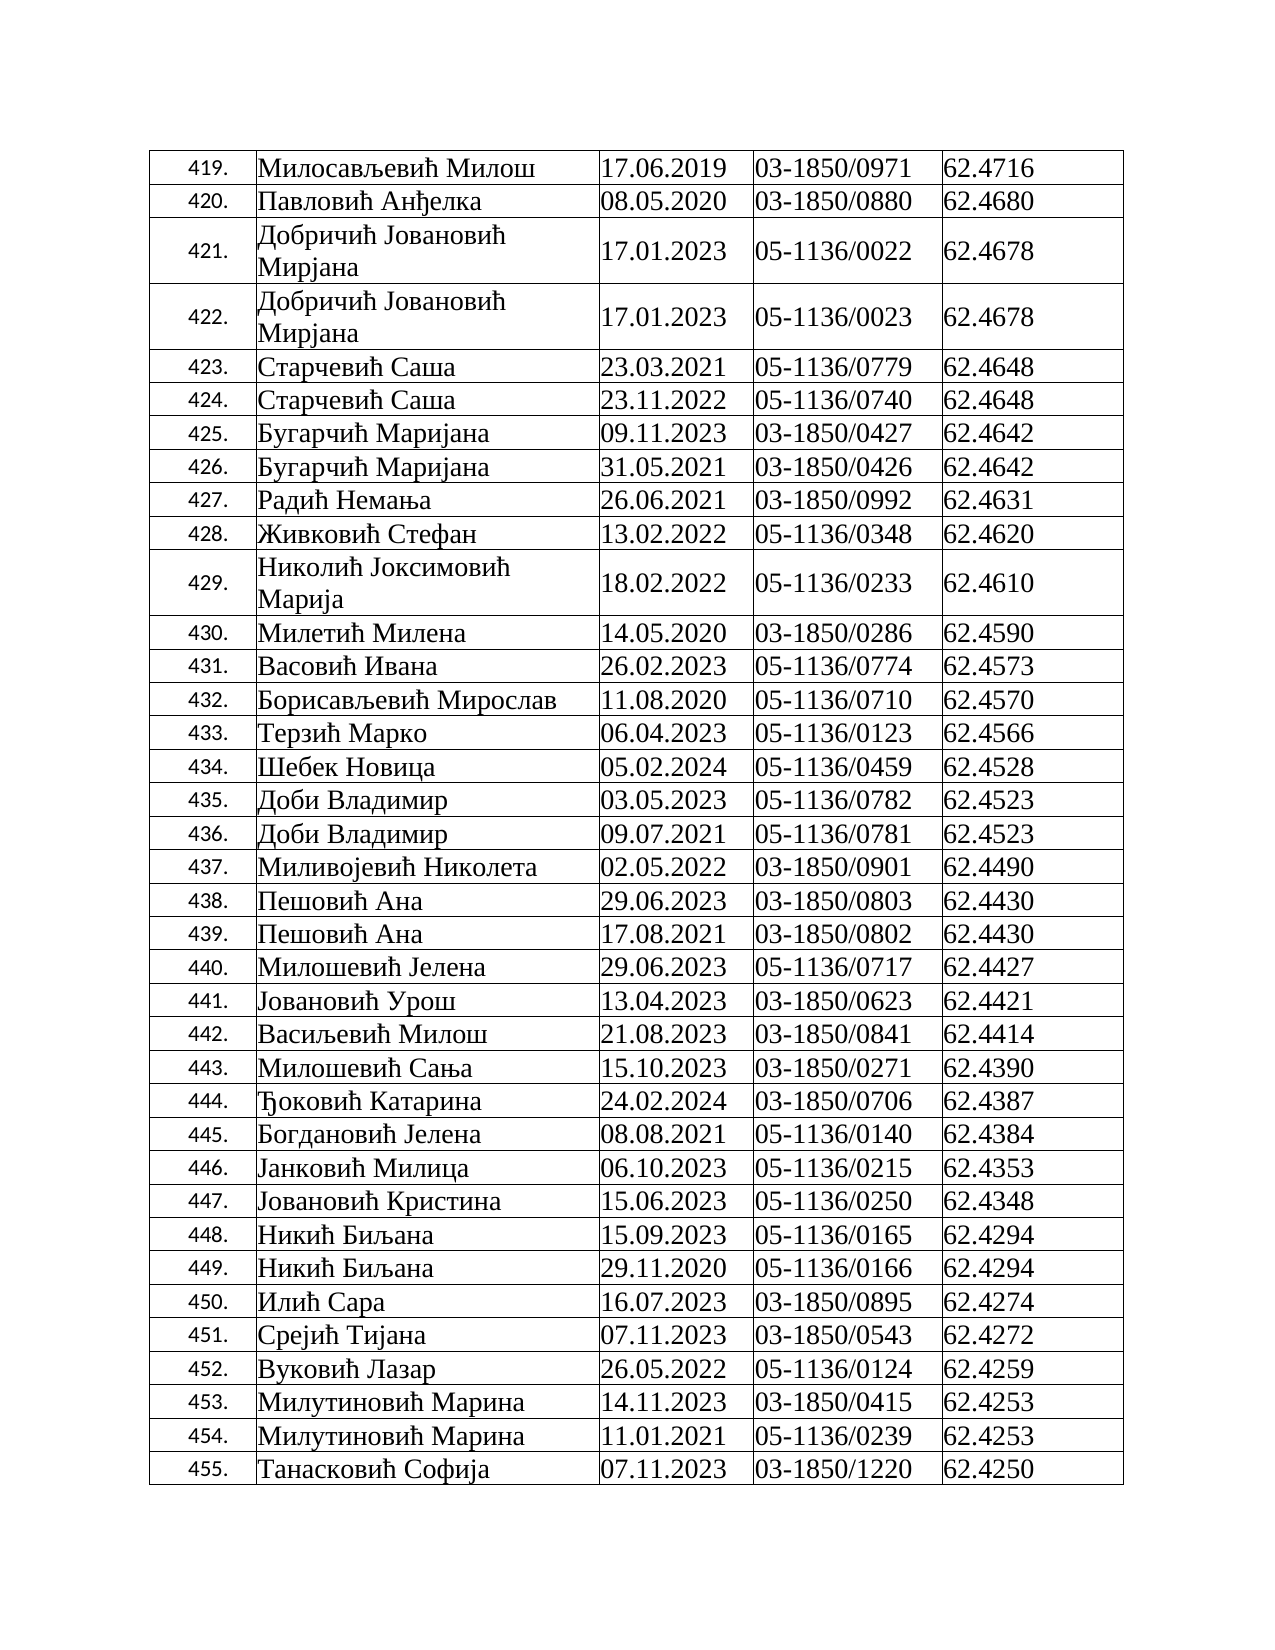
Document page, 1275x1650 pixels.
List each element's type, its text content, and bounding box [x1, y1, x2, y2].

table_cell Радић Немања [257, 483, 599, 516]
table_cell 03-1850/0623 [754, 984, 942, 1016]
table_cell 62.4716 [943, 151, 1123, 183]
table_cell Доби Владимир [257, 783, 599, 816]
table_cell [150, 1151, 256, 1183]
table_cell [150, 383, 256, 415]
table_cell 05-1136/0239 [754, 1419, 942, 1451]
table_cell 62.4427 [943, 950, 1123, 983]
table_cell Ђоковић Катарина [257, 1084, 599, 1117]
table_cell 03-1850/0802 [754, 917, 942, 949]
table_cell [150, 683, 256, 715]
table_cell 05-1136/0166 [754, 1251, 942, 1284]
table_cell [150, 1452, 256, 1484]
table_cell [150, 817, 256, 849]
table_cell 03.05.2023 [600, 783, 753, 816]
table_cell Пешовић Ана [257, 917, 599, 949]
table_cell 13.04.2023 [600, 984, 753, 1016]
table_cell 03-1850/0895 [754, 1285, 942, 1317]
table_cell 23.03.2021 [600, 350, 753, 382]
table_cell 62.4348 [943, 1185, 1123, 1217]
table_cell 03-1850/0415 [754, 1385, 942, 1417]
table_cell Николић Јоксимовић Марија [257, 550, 599, 615]
table_cell 05-1136/0348 [754, 517, 942, 549]
table_cell 62.4620 [943, 517, 1123, 549]
table_cell 03-1850/0271 [754, 1051, 942, 1083]
table_cell Шебек Новица [257, 750, 599, 782]
table_cell 05-1136/0782 [754, 783, 942, 816]
table_cell 05-1136/0717 [754, 950, 942, 983]
table_cell 62.4680 [943, 185, 1123, 217]
table_cell [150, 1285, 256, 1317]
table_cell 62.4642 [943, 450, 1123, 482]
table_cell Милутиновић Марина [257, 1385, 599, 1417]
table_cell 05-1136/0022 [754, 218, 942, 283]
table_cell 17.01.2023 [600, 218, 753, 283]
table_cell 03-1850/0543 [754, 1318, 942, 1351]
table_cell 23.11.2022 [600, 383, 753, 415]
table_cell 17.08.2021 [600, 917, 753, 949]
table_cell 05-1136/0774 [754, 650, 942, 682]
table_cell 05-1136/0124 [754, 1352, 942, 1384]
table_cell 29.06.2023 [600, 950, 753, 983]
table_cell 05-1136/0250 [754, 1185, 942, 1217]
table_cell Јанковић Милица [257, 1151, 599, 1183]
table_cell 03-1850/0426 [754, 450, 942, 482]
table_cell 15.06.2023 [600, 1185, 753, 1217]
table_cell 26.06.2021 [600, 483, 753, 516]
table_cell [150, 1318, 256, 1351]
table_cell 06.04.2023 [600, 716, 753, 749]
table_cell 16.07.2023 [600, 1285, 753, 1317]
table_cell 09.11.2023 [600, 416, 753, 449]
table_cell 62.4490 [943, 850, 1123, 882]
table_cell [150, 616, 256, 648]
table_cell [150, 950, 256, 983]
table_cell 05-1136/0215 [754, 1151, 942, 1183]
table_cell 05-1136/0781 [754, 817, 942, 849]
table_cell [150, 984, 256, 1016]
table_cell 62.4390 [943, 1051, 1123, 1083]
table_cell 02.05.2022 [600, 850, 753, 882]
table_cell Милошевић Јелена [257, 950, 599, 983]
table_cell 05-1136/0710 [754, 683, 942, 715]
table_cell Миливојевић Николета [257, 850, 599, 882]
table_cell 06.10.2023 [600, 1151, 753, 1183]
table_cell 24.02.2024 [600, 1084, 753, 1117]
table_cell Живковић Стефан [257, 517, 599, 549]
table_cell Јовановић Кристина [257, 1185, 599, 1217]
table_cell [150, 483, 256, 516]
table_cell [150, 284, 256, 348]
table_cell Јовановић Урош [257, 984, 599, 1016]
table_cell 14.05.2020 [600, 616, 753, 648]
table_cell 62.4384 [943, 1118, 1123, 1150]
table_cell 62.4528 [943, 750, 1123, 782]
table_cell Доби Владимир [257, 817, 599, 849]
table_cell [150, 884, 256, 916]
table_cell [150, 1084, 256, 1117]
table_cell 62.4294 [943, 1251, 1123, 1284]
table_cell [150, 1017, 256, 1050]
table_cell 62.4648 [943, 350, 1123, 382]
table_cell [150, 151, 256, 183]
table_cell 11.01.2021 [600, 1419, 753, 1451]
table_cell Васиљевић Милош [257, 1017, 599, 1050]
table_cell 03-1850/0706 [754, 1084, 942, 1117]
table_cell [150, 416, 256, 449]
table_cell [150, 1251, 256, 1284]
table_cell 05-1136/0233 [754, 550, 942, 615]
table_cell 62.4590 [943, 616, 1123, 648]
table_cell 62.4259 [943, 1352, 1123, 1384]
table_cell [150, 650, 256, 682]
table_cell 62.4648 [943, 383, 1123, 415]
table_cell 03-1850/0803 [754, 884, 942, 916]
table_cell 03-1850/0901 [754, 850, 942, 882]
table_cell [150, 550, 256, 615]
table_cell 15.09.2023 [600, 1218, 753, 1250]
table_cell Богдановић Јелена [257, 1118, 599, 1150]
table_cell 05-1136/0165 [754, 1218, 942, 1250]
table_cell 62.4421 [943, 984, 1123, 1016]
table_cell 62.4566 [943, 716, 1123, 749]
table_cell 62.4353 [943, 1151, 1123, 1183]
table_cell 07.11.2023 [600, 1452, 753, 1484]
table_cell 31.05.2021 [600, 450, 753, 482]
table_cell 07.11.2023 [600, 1318, 753, 1351]
table_cell 05.02.2024 [600, 750, 753, 782]
table_cell Бугарчић Маријана [257, 416, 599, 449]
table_cell 13.02.2022 [600, 517, 753, 549]
table_cell 05-1136/0023 [754, 284, 942, 348]
table_cell 62.4610 [943, 550, 1123, 615]
table_cell 21.08.2023 [600, 1017, 753, 1050]
table_cell Милосављевић Милош [257, 151, 599, 183]
table_cell 08.05.2020 [600, 185, 753, 217]
table_cell [150, 350, 256, 382]
table_cell Срејић Тијана [257, 1318, 599, 1351]
table_cell 05-1136/0123 [754, 716, 942, 749]
table_cell [150, 850, 256, 882]
table_cell Пешовић Ана [257, 884, 599, 916]
table_cell 62.4274 [943, 1285, 1123, 1317]
table_cell 17.06.2019 [600, 151, 753, 183]
table_cell 62.4642 [943, 416, 1123, 449]
table_cell 08.08.2021 [600, 1118, 753, 1150]
table_cell [150, 1218, 256, 1250]
table_cell Никић Биљана [257, 1218, 599, 1250]
table_cell 03-1850/1220 [754, 1452, 942, 1484]
table_cell 29.06.2023 [600, 884, 753, 916]
table_cell Борисављевић Мирослав [257, 683, 599, 715]
table_cell [150, 218, 256, 283]
table_cell Танасковић Софија [257, 1452, 599, 1484]
table_cell Добричић Јовановић Мирјана [257, 284, 599, 348]
table_cell 62.4414 [943, 1017, 1123, 1050]
table_cell 29.11.2020 [600, 1251, 753, 1284]
table_cell Милошевић Сања [257, 1051, 599, 1083]
table_cell 14.11.2023 [600, 1385, 753, 1417]
table_cell 62.4272 [943, 1318, 1123, 1351]
table_cell [150, 1419, 256, 1451]
table_cell Старчевић Саша [257, 383, 599, 415]
table_cell 03-1850/0971 [754, 151, 942, 183]
table_cell 62.4253 [943, 1419, 1123, 1451]
table_cell 03-1850/0286 [754, 616, 942, 648]
table_cell Терзић Марко [257, 716, 599, 749]
table_cell 62.4430 [943, 884, 1123, 916]
table_cell 62.4678 [943, 218, 1123, 283]
table_cell 15.10.2023 [600, 1051, 753, 1083]
table_cell [150, 783, 256, 816]
table_cell Добричић Јовановић Мирјана [257, 218, 599, 283]
table_cell [150, 1051, 256, 1083]
table_cell 62.4523 [943, 783, 1123, 816]
table_cell 03-1850/0992 [754, 483, 942, 516]
table_cell Вуковић Лазар [257, 1352, 599, 1384]
table_cell Илић Сара [257, 1285, 599, 1317]
table_cell [150, 917, 256, 949]
table_cell Старчевић Саша [257, 350, 599, 382]
table_cell 17.01.2023 [600, 284, 753, 348]
table_cell Бугарчић Маријана [257, 450, 599, 482]
table_cell 05-1136/0140 [754, 1118, 942, 1150]
table_cell 62.4570 [943, 683, 1123, 715]
table_cell Васовић Ивана [257, 650, 599, 682]
table_cell [150, 1385, 256, 1417]
table_cell Павловић Анђелка [257, 185, 599, 217]
table_cell [150, 1185, 256, 1217]
table_cell 62.4253 [943, 1385, 1123, 1417]
table_cell 05-1136/0740 [754, 383, 942, 415]
table_cell 18.02.2022 [600, 550, 753, 615]
table_cell 03-1850/0841 [754, 1017, 942, 1050]
table_cell Милетић Милена [257, 616, 599, 648]
table_cell [150, 185, 256, 217]
table_cell [150, 1352, 256, 1384]
table_cell [150, 750, 256, 782]
table_cell 09.07.2021 [600, 817, 753, 849]
table_cell 05-1136/0459 [754, 750, 942, 782]
table_cell 11.08.2020 [600, 683, 753, 715]
table_cell [150, 517, 256, 549]
table_cell 03-1850/0427 [754, 416, 942, 449]
table_cell [150, 716, 256, 749]
table_cell 26.05.2022 [600, 1352, 753, 1384]
table_cell Никић Биљана [257, 1251, 599, 1284]
table_cell [150, 450, 256, 482]
table_cell 62.4573 [943, 650, 1123, 682]
table_cell [150, 1118, 256, 1150]
table_cell 26.02.2023 [600, 650, 753, 682]
table_cell 62.4430 [943, 917, 1123, 949]
table_cell 62.4678 [943, 284, 1123, 348]
table_cell 03-1850/0880 [754, 185, 942, 217]
table_cell 05-1136/0779 [754, 350, 942, 382]
table_cell 62.4631 [943, 483, 1123, 516]
table_cell 62.4387 [943, 1084, 1123, 1117]
table_cell 62.4294 [943, 1218, 1123, 1250]
table_cell Милутиновић Марина [257, 1419, 599, 1451]
table_cell 62.4523 [943, 817, 1123, 849]
table_cell 62.4250 [943, 1452, 1123, 1484]
